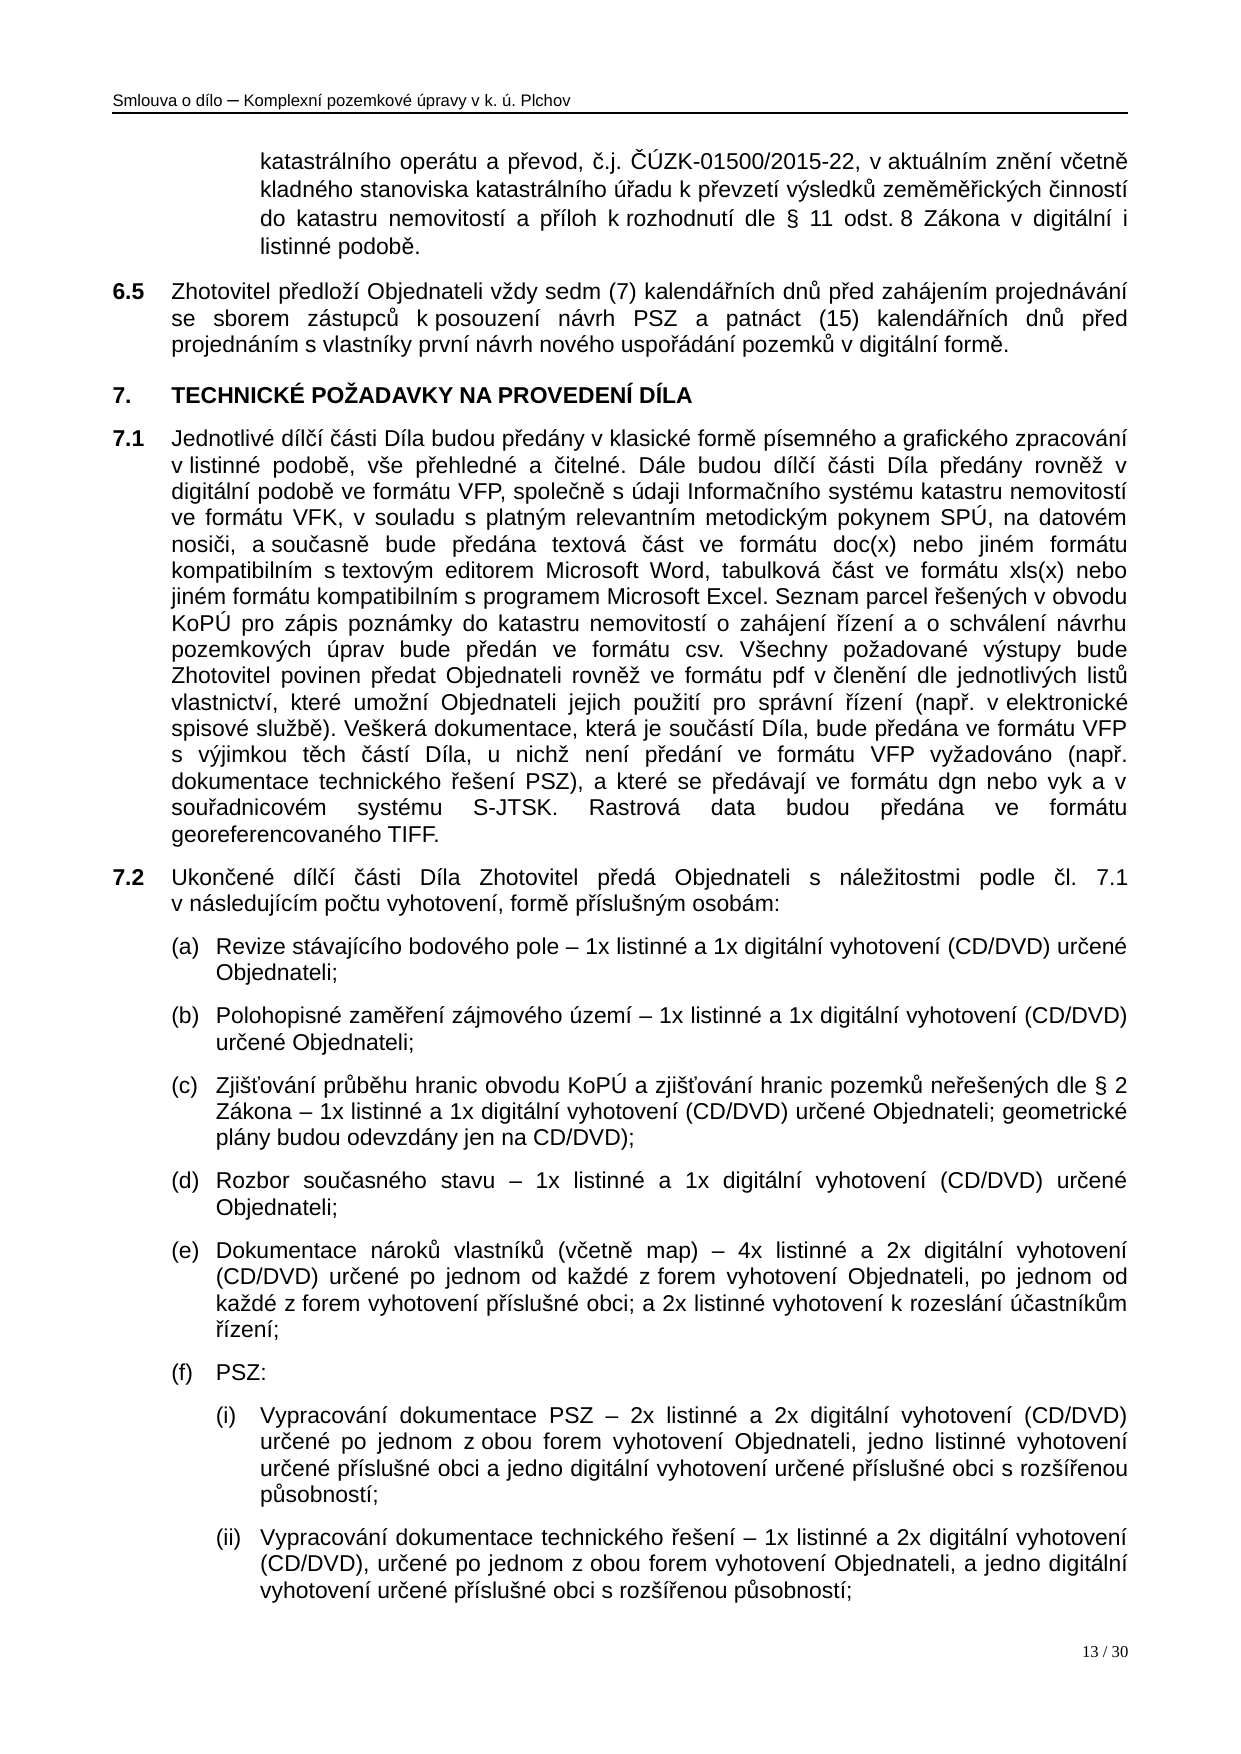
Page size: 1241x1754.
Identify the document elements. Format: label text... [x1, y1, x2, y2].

list Vypracování dokumentace technického řešení – 1x listinné a 2x digitální vyhotovení (CD/DVD), určené po jednom z obou forem vyhotovení Objednateli, a jedno digitální vyhotovení určené příslušné obci s rozšířenou působností; [216, 1524, 1128, 1603]
text Jednotlivé dílčí části Díla budou předány v klasické formě písemného a grafického zpracování v listinné podobě, vše přehledné a čitelné. Dále budou dílčí části Díla předány rovněž v digitální podobě ve formátu VFP, společně s údaji Informačního systému katastru nemovitostí ve formátu VFK, v souladu s platným relevantním metodickým pokynem SPÚ, na datovém nosiči, a současně bude předána textová část ve formátu doc(x) nebo jiném formátu kompatibilním s textovým editorem Microsoft Word, tabulková část ve formátu xls(x) nebo jiném formátu kompatibilním s programem Microsoft Excel. Seznam parcel řešených v obvodu KoPÚ pro zápis poznámky do katastru nemovitostí o zahájení řízení a o schválení návrhu pozemkových úprav bude předán ve formátu csv. Všechny požadované výstupy bude Zhotovitel povinen předat Objednateli rovněž ve formátu pdf v členění dle jednotlivých listů vlastnictví, které umožní Objednateli jejich použití pro správní řízení (např. v elektronické spisové službě). Veškerá dokumentace, která je součástí Díla, bude předána ve formátu VFP s výjimkou těch částí Díla, u nichž není předání ve formátu VFP vyžadováno (např. dokumentace technického řešení PSZ), a které se předávají ve formátu dgn nebo vyk a v souřadnicovém systému S-JTSK. Rastrová data budou předána ve formátu georeferencovaného TIFF. [112, 425, 1128, 847]
list Vypracování dokumentace PSZ – 2x listinné a 2x digitální vyhotovení (CD/DVD) určené po jednom z obou forem vyhotovení Objednateli, jedno listinné vyhotovení určené příslušné obci a jedno digitální vyhotovení určené příslušné obci s rozšířenou působností; [216, 1402, 1128, 1507]
list Revize stávajícího bodového pole – 1x listinné a 1x digitální vyhotovení (CD/DVD) určené Objednateli; [171, 933, 1128, 986]
list Zjišťování průběhu hranic obvodu KoPÚ a zjišťování hranic pozemků neřešených dle § 2 Zákona – 1x listinné a 1x digitální vyhotovení (CD/DVD) určené Objednateli; geometrické plány budou odevzdány jen na CD/DVD); [171, 1072, 1128, 1151]
text Technické požadavky na provedení díla [112, 382, 1128, 408]
text Ukončené dílčí části Díla Zhotovitel předá Objednateli s náležitostmi podle čl. 7.1 v následujícím počtu vyhotovení, formě příslušným osobám: [112, 863, 1128, 916]
list Dokumentace nároků vlastníků (včetně map) – 4x listinné a 2x digitální vyhotovení (CD/DVD) určené po jednom od každé z forem vyhotovení Objednateli, po jednom od každé z forem vyhotovení příslušné obci; a 2x listinné vyhotovení k rozeslání účastníkům řízení; [171, 1237, 1128, 1342]
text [177, 148, 1128, 259]
list Rozbor současného stavu – 1x listinné a 1x digitální vyhotovení (CD/DVD) určené Objednateli; [171, 1167, 1128, 1220]
list PSZ: [171, 1359, 1128, 1385]
list Polohopisné zaměření zájmového území – 1x listinné a 1x digitální vyhotovení (CD/DVD) určené Objednateli; [171, 1002, 1128, 1055]
text Zhotovitel předloží Objednateli vždy sedm (7) kalendářních dnů před zahájením projednávání se sborem zástupců k posouzení návrh PSZ a patnáct (15) kalendářních dnů před projednáním s vlastníky první návrh nového uspořádání pozemků v digitální formě. [112, 278, 1128, 357]
